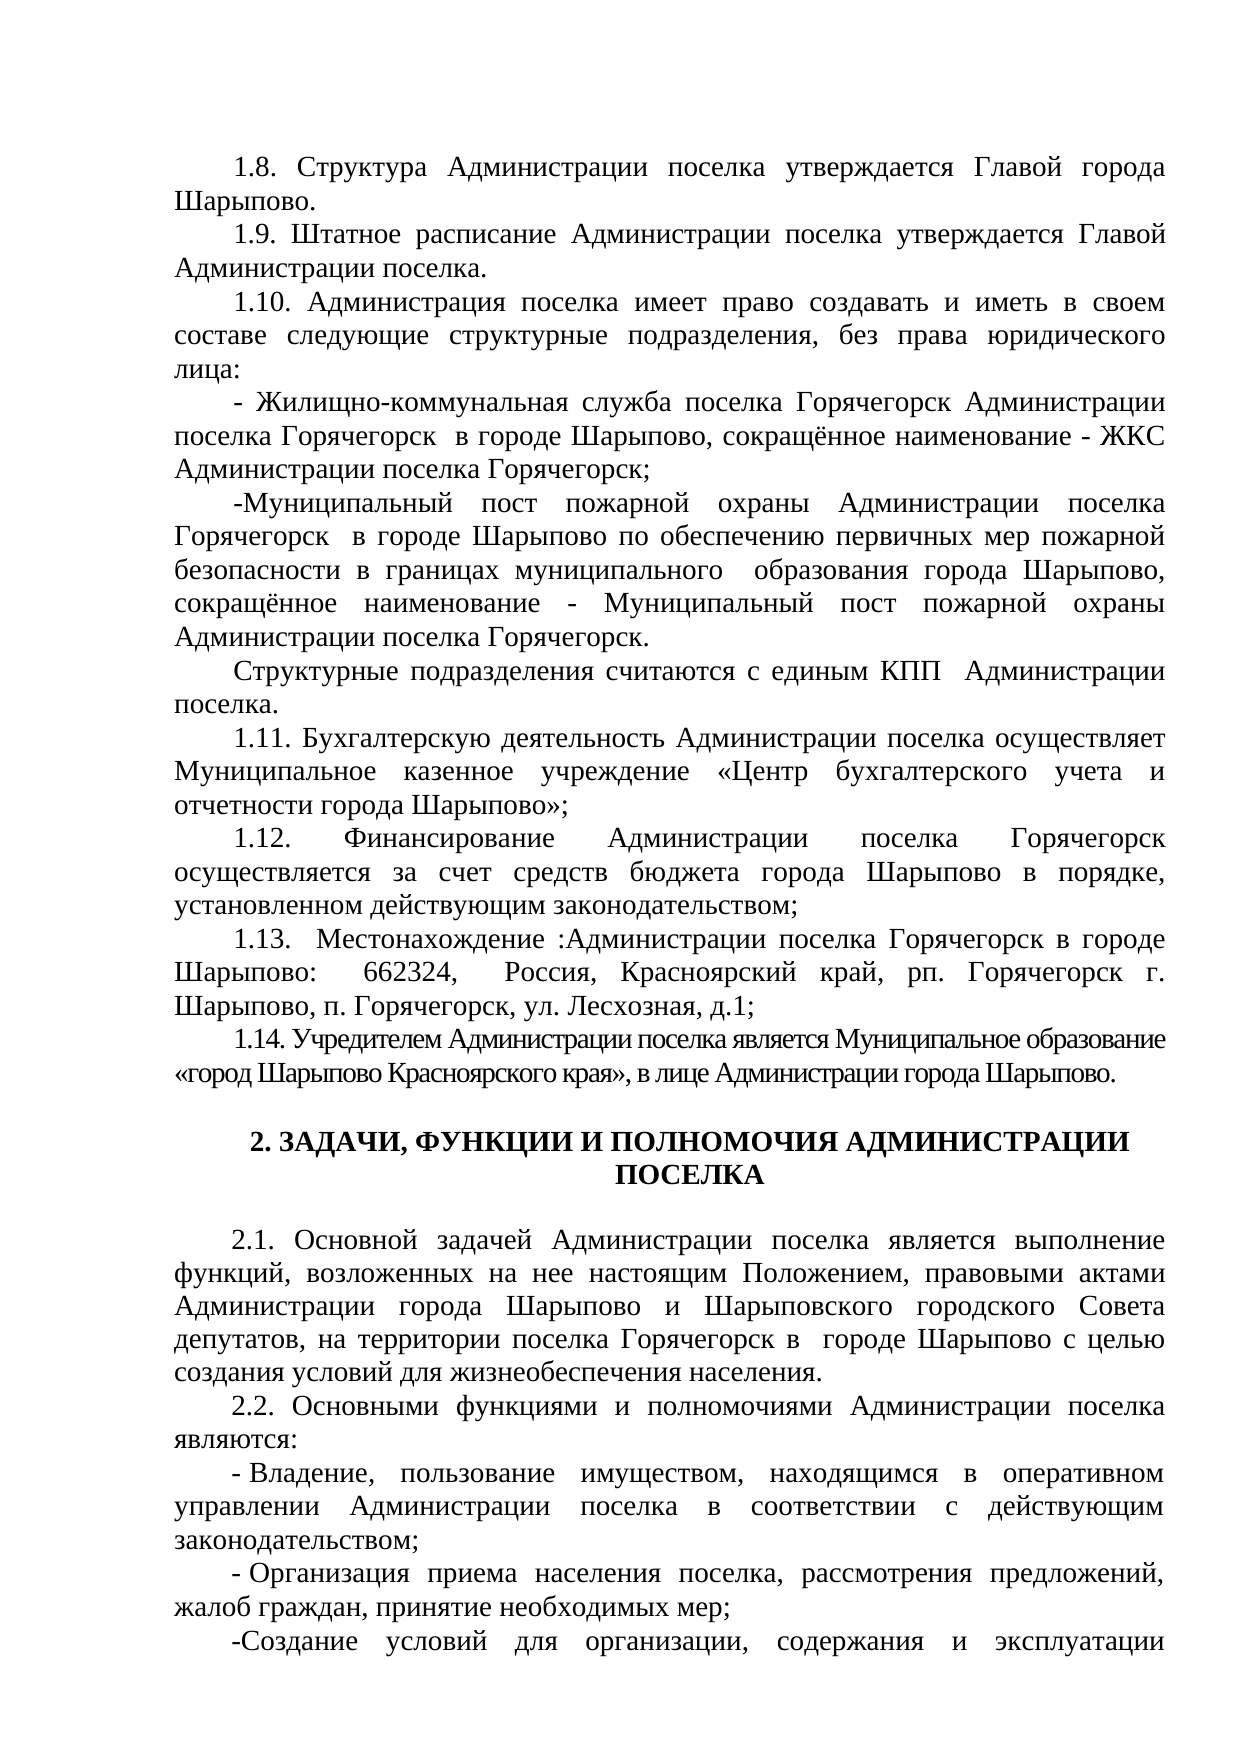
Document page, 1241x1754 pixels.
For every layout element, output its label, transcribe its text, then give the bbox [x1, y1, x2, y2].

text -Муниципальный пост пожарной охраны Администрации поселка Горячегорск в городе Шарыпово по обеспечению первичных мер пожарной безопасности в границах муниципального образования города Шарыпово, сокращённое наименование - Муниципальный пост пожарной охраны Администрации поселка Горячегорск. [174, 485, 1166, 653]
text - Жилищно-коммунальная служба поселка Горячегорск Администрации поселка Горячегорск в городе Шарыпово, сокращённое наименование - ЖКС Администрации поселка Горячегорск; [174, 385, 1166, 485]
list Владение, пользование имуществом, находящимся в оперативном управлении Администрации поселка в соответствии с действующим законодательством; [174, 1455, 1165, 1556]
text 2.2. Основными функциями и полномочиями Администрации поселка являются: [174, 1388, 1166, 1455]
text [174, 1623, 1166, 1657]
text 2. ЗАДАЧИ, ФУНКЦИИ И ПОЛНОМОЧИЯ АДМИНИСТРАЦИИ ПОСЕЛКА [213, 1124, 1166, 1191]
text Структурные подразделения считаются с единым КПП Администрации поселка. [174, 653, 1166, 720]
text 1.8. Структура Администрации поселка утверждается Главой города Шарыпово. [174, 150, 1166, 217]
list Организация приема населения поселка, рассмотрения предложений, жалоб граждан, принятие необходимых мер; [174, 1556, 1165, 1623]
text 1.12. Финансирование Администрации поселка Горячегорск осуществляется за счет средств бюджета города Шарыпово в порядке, установленном действующим законодательством; [174, 821, 1166, 921]
text 2.1. Основной задачей Администрации поселка является выполнение функций, возложенных на нее настоящим Положением, правовыми актами Администрации города Шарыпово и Шарыповского городского Совета депутатов, на территории поселка Горячегорск в городе Шарыпово с целью создания условий для жизнеобеспечения населения. [174, 1223, 1166, 1388]
text 1.9. Штатное расписание Администрации поселка утверждается Главой Администрации поселка. [174, 217, 1166, 284]
text 1.13. Местонахождение :Администрации поселка Горячегорск в городе Шарыпово: 662324, Россия, Красноярский край, рп. Горячегорск г. Шарыпово, п. Горячегорск, ул. Лесхозная, д.1; [174, 921, 1166, 1022]
text 1.14. Учредителем Администрации поселка является Муниципальное образование «город Шарыпово Красноярского края», в лице Администрации города Шарыпово. [174, 1022, 1166, 1089]
text 1.11. Бухгалтерскую деятельность Администрации поселка осуществляет Муниципальное казенное учреждение «Центр бухгалтерского учета и отчетности города Шарыпово»; [174, 720, 1166, 821]
text 1.10. Администрация поселка имеет право создавать и иметь в своем составе следующие структурные подразделения, без права юридического лица: [174, 284, 1166, 385]
